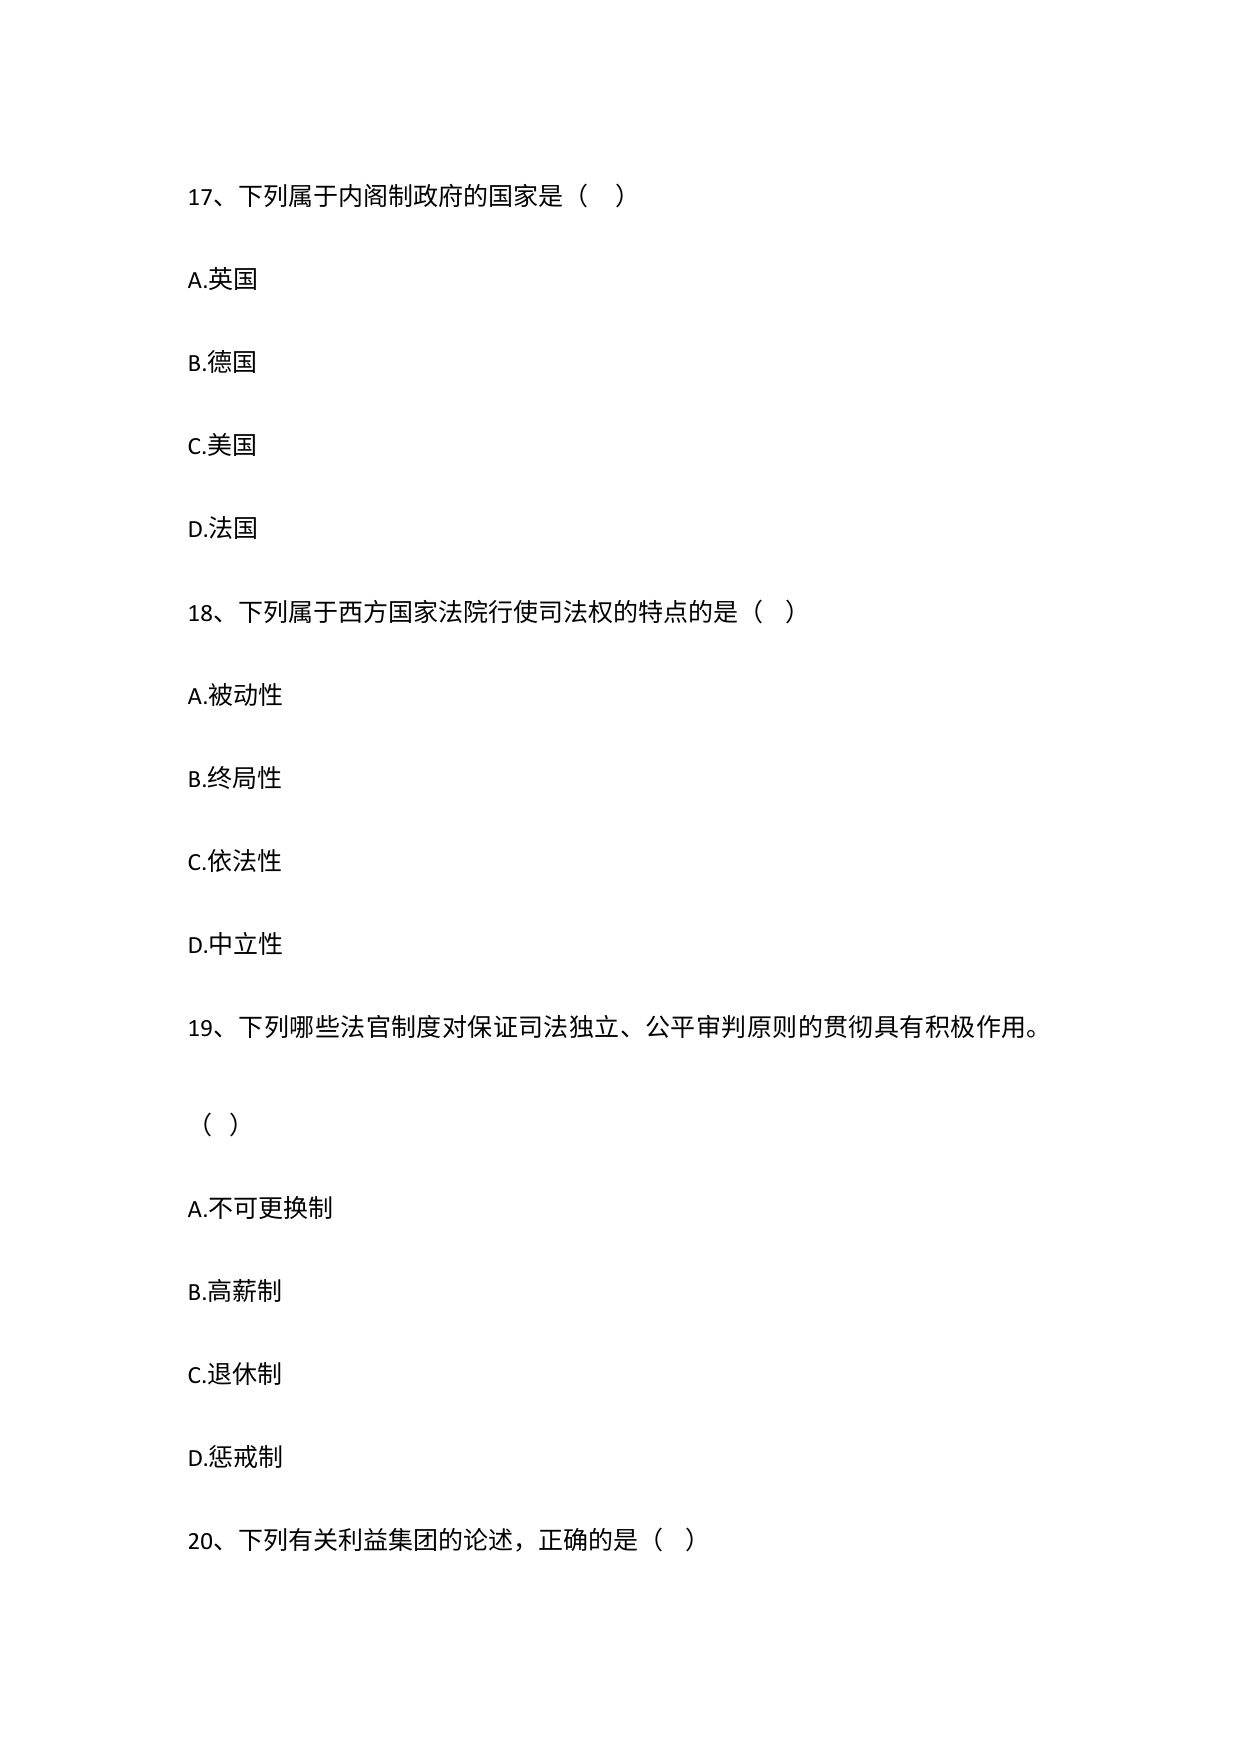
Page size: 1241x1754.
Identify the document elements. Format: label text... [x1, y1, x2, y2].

text 20、下列有关利益集团的论述，正确的是（ ） [187, 1506, 1053, 1571]
text D.惩戒制 [187, 1423, 1053, 1488]
text C.依法性 [187, 827, 1053, 892]
text A.不可更换制 [187, 1174, 1053, 1239]
text 17、下列属于内阁制政府的国家是（ ） [187, 162, 1053, 227]
text D.中立性 [187, 910, 1053, 975]
text B.德国 [187, 328, 1053, 393]
text B.终局性 [187, 744, 1053, 809]
text 18、下列属于西方国家法院行使司法权的特点的是（ ） [187, 578, 1053, 643]
text A.被动性 [187, 661, 1053, 726]
text 19、下列哪些法官制度对保证司法独立、公平审判原则的贯彻具有积极作用。（ ） [187, 993, 1053, 1156]
text C.美国 [187, 411, 1053, 476]
text C.退休制 [187, 1340, 1053, 1405]
text D.法国 [187, 494, 1053, 559]
text B.高薪制 [187, 1257, 1053, 1322]
text A.英国 [187, 245, 1053, 310]
